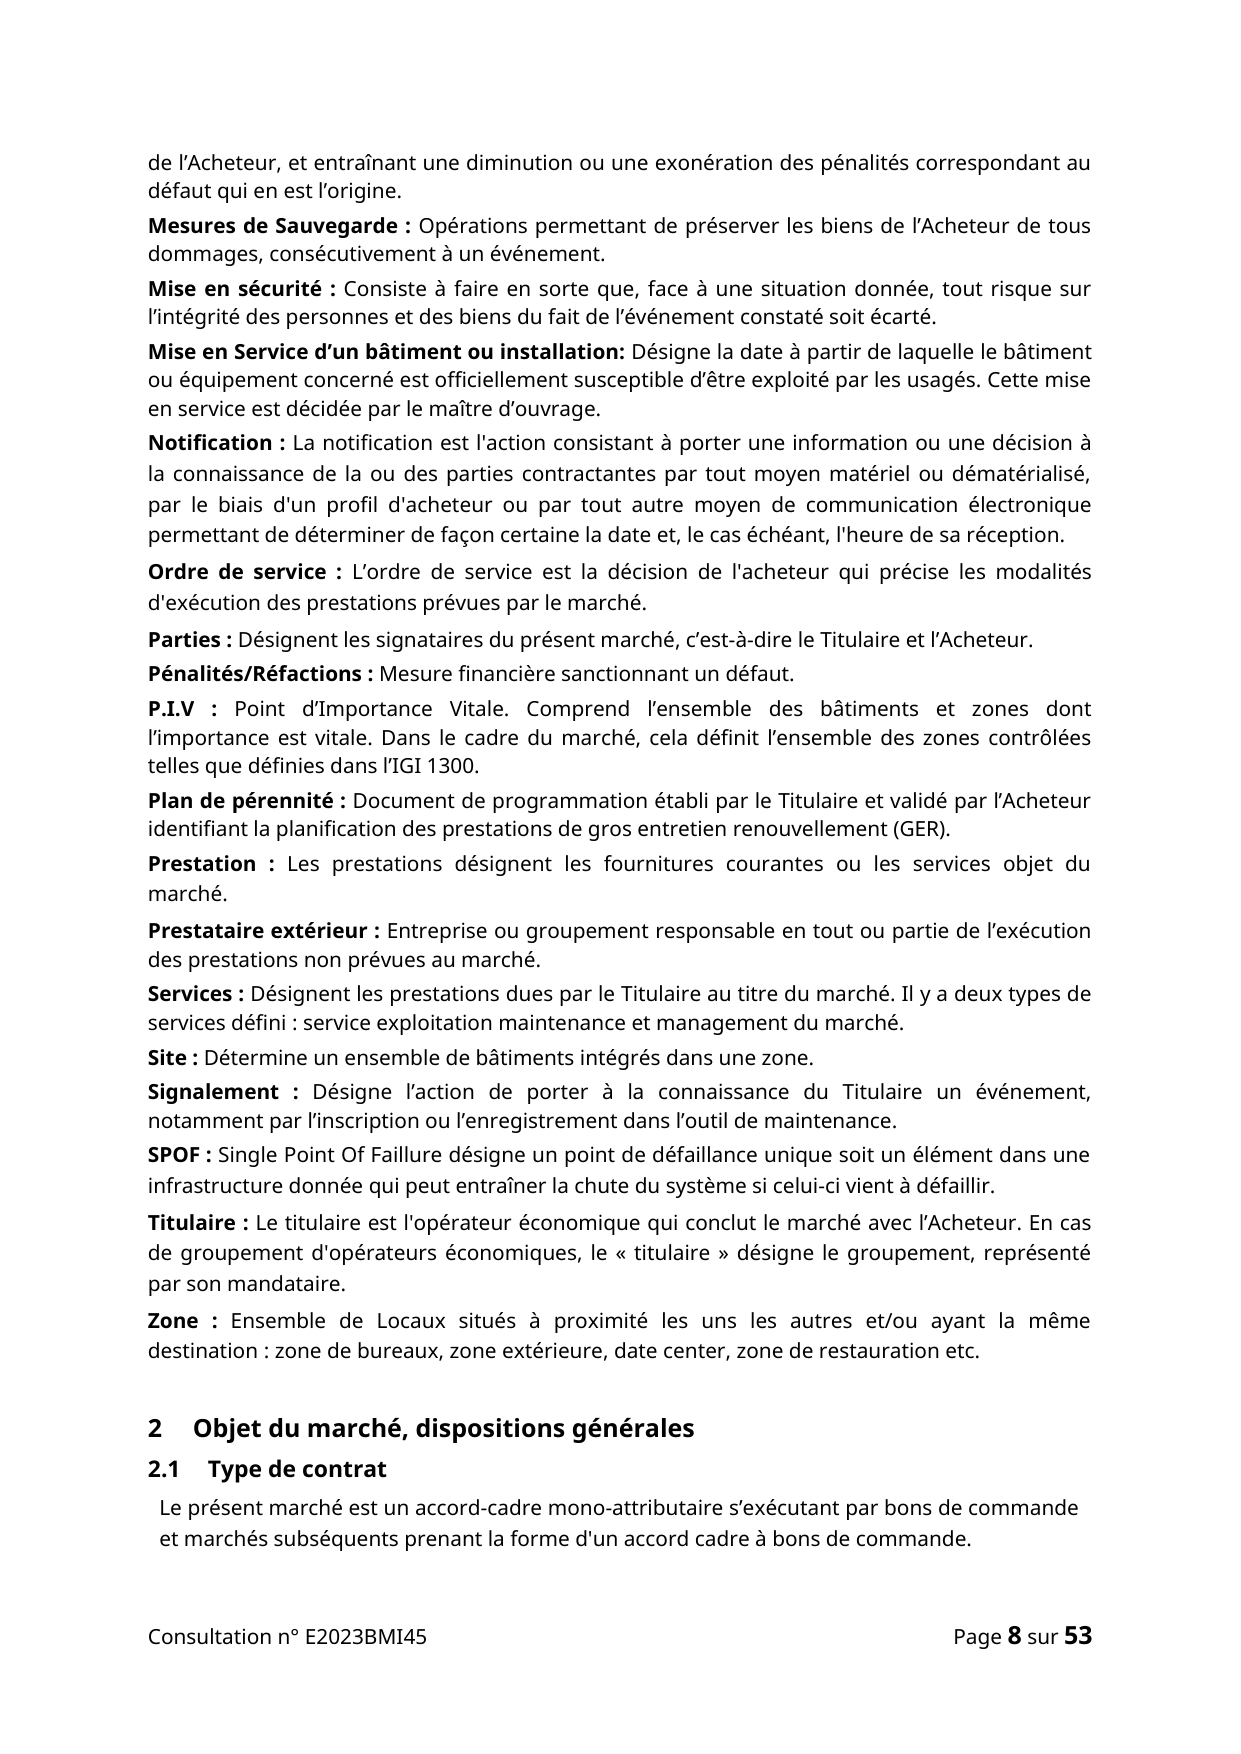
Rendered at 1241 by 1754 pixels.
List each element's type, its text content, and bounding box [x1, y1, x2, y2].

text Notification : La notification est l'action consistant à porter une information ou une décision à la connaissance de la ou des parties contractantes par tout moyen matériel ou dématérialisé, par le biais d'un profil d'acheteur ou par tout autre moyen de communication électronique permettant de déterminer de façon certaine la date et, le cas échéant, l'heure de sa réception. [148, 428, 1093, 549]
text Services : Désignent les prestations dues par le Titulaire au titre du marché. Il y a deux types de services défini : service exploitation maintenance et management du marché. [148, 979, 1093, 1036]
text SPOF : Single Point Of Faillure désigne un point de défaillance unique soit un élément dans une infrastructure donnée qui peut entraîner la chute du système si celui-ci vient à défaillir. [148, 1140, 1093, 1199]
subtitle Type de contrat [148, 1453, 1093, 1485]
subtitle Objet du marché, dispositions générales [148, 1410, 1093, 1444]
text Plan de pérennité : Document de programmation établi par le Titulaire et validé par l’Acheteur identifiant la planification des prestations de gros entretien renouvellement (GER). [148, 786, 1093, 843]
text Le présent marché est un accord-cadre mono-attributaire s’exécutant par bons de commande et marchés subséquents prenant la forme d'un accord cadre à bons de commande. [159, 1493, 1080, 1552]
text Zone : Ensemble de Locaux situés à proximité les uns les autres et/ou ayant la même destination : zone de bureaux, zone extérieure, date center, zone de restauration etc. [148, 1306, 1093, 1365]
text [148, 148, 1093, 204]
text Signalement : Désigne l’action de porter à la connaissance du Titulaire un événement, notamment par l’inscription ou l’enregistrement dans l’outil de maintenance. [148, 1077, 1093, 1134]
text Mesures de Sauvegarde : Opérations permettant de préserver les biens de l’Acheteur de tous dommages, consécutivement à un événement. [148, 211, 1093, 268]
text Pénalités/Réfactions : Mesure financière sanctionnant un défaut. [148, 659, 1093, 688]
text Ordre de service : L’ordre de service est la décision de l'acheteur qui précise les modalités d'exécution des prestations prévues par le marché. [148, 557, 1093, 616]
text Mise en Service d’un bâtiment ou installation: Désigne la date à partir de laquelle le bâtiment ou équipement concerné est officiellement susceptible d’être exploité par les usagés. Cette mise en service est décidée par le maître d’ouvrage. [148, 337, 1093, 422]
text P.I.V : Point d’Importance Vitale. Comprend l’ensemble des bâtiments et zones dont l’importance est vitale. Dans le cadre du marché, cela définit l’ensemble des zones contrôlées telles que définies dans l’IGI 1300. [148, 694, 1093, 779]
text Prestataire extérieur : Entreprise ou groupement responsable en tout ou partie de l’exécution des prestations non prévues au marché. [148, 916, 1093, 973]
text Site : Détermine un ensemble de bâtiments intégrés dans une zone. [148, 1043, 1093, 1071]
text Prestation : Les prestations désignent les fournitures courantes ou les services objet du marché. [148, 849, 1093, 908]
text Mise en sécurité : Consiste à faire en sorte que, face à une situation donnée, tout risque sur l’intégrité des personnes et des biens du fait de l’événement constaté soit écarté. [148, 274, 1093, 331]
text Titulaire : Le titulaire est l'opérateur économique qui conclut le marché avec l’Acheteur. En cas de groupement d'opérateurs économiques, le « titulaire » désigne le groupement, représenté par son mandataire. [148, 1208, 1093, 1298]
text Parties : Désignent les signataires du présent marché, c’est-à-dire le Titulaire et l’Acheteur. [148, 625, 1093, 653]
